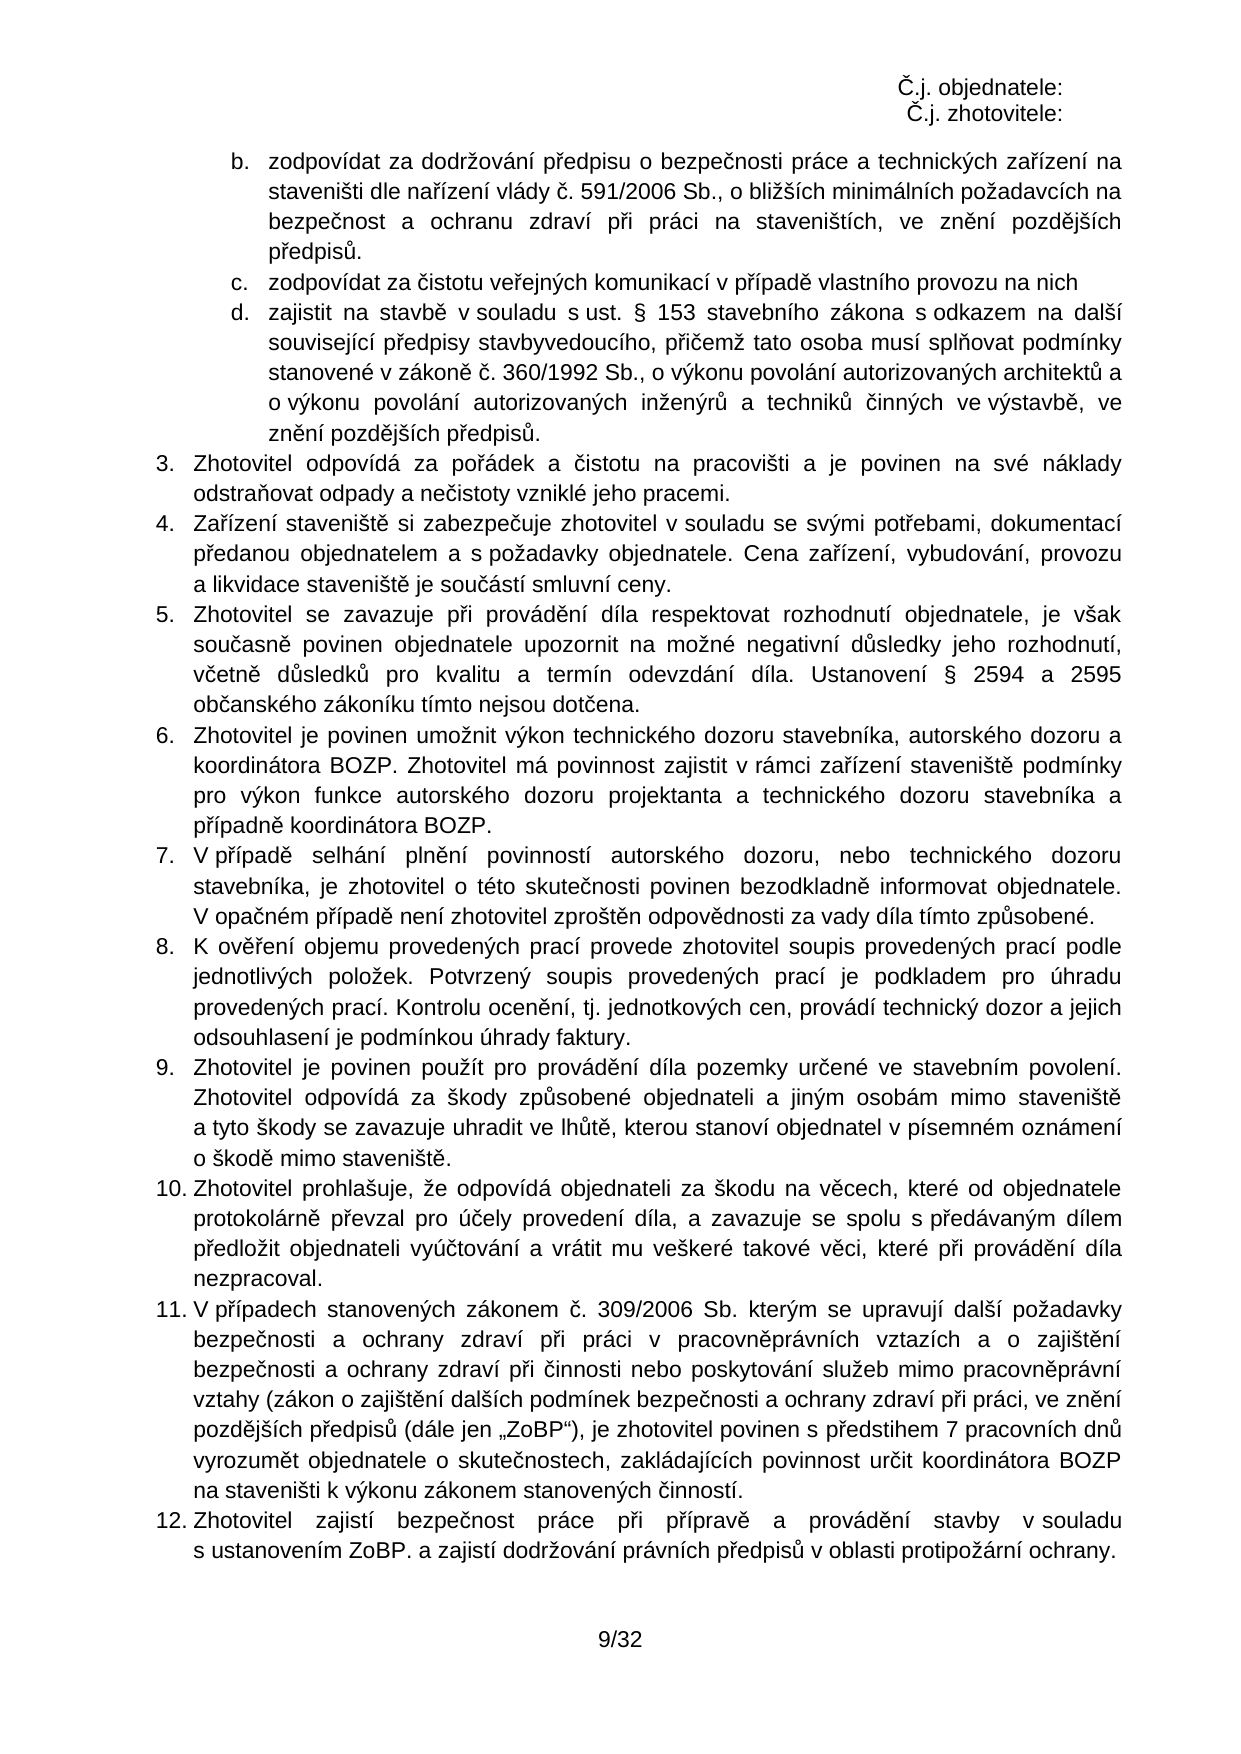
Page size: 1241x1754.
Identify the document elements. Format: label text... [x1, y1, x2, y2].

list V případech stanovených zákonem č. 309/2006 Sb. kterým se upravují další požadavky bezpečnosti a ochrany zdraví při práci v pracovněprávních vztazích a o zajištění bezpečnosti a ochrany zdraví při činnosti nebo poskytování služeb mimo pracovněprávní vztahy (zákon o zajištění dalších podmínek bezpečnosti a ochrany zdraví při práci, ve znění pozdějších předpisů (dále jen „ZoBP“), je zhotovitel povinen s předstihem 7 pracovních dnů vyrozumět objednatele o skutečnostech, zakládajících povinnost určit koordinátora BOZP na staveništi k výkonu zákonem stanovených činností. [156, 1296, 1122, 1503]
list Zhotovitel odpovídá za pořádek a čistotu na pracovišti a je povinen na své náklady odstraňovat odpady a nečistoty vzniklé jeho pracemi. [156, 450, 1122, 506]
list zodpovídat za čistotu veřejných komunikací v případě vlastního provozu na nich [231, 268, 1122, 295]
list V případě selhání plnění povinností autorského dozoru, nebo technického dozoru stavebníka, je zhotovitel o této skutečnosti povinen bezodkladně informovat objednatele. V opačném případě není zhotovitel zproštěn odpovědnosti za vady díla tímto způsobené. [156, 842, 1122, 929]
list zodpovídat za dodržování předpisu o bezpečnosti práce a technických zařízení na staveništi dle nařízení vlády č. 591/2006 Sb., o bližších minimálních požadavcích na bezpečnost a ochranu zdraví při práci na staveništích, ve znění pozdějších předpisů. [231, 148, 1122, 264]
list zajistit na stavbě v souladu s ust. § 153 stavebního zákona s odkazem na další související předpisy stavbyvedoucího, přičemž tato osoba musí splňovat podmínky stanovené v zákoně č. 360/1992 Sb., o výkonu povolání autorizovaných architektů a o výkonu povolání autorizovaných inženýrů a techniků činných ve výstavbě, ve znění pozdějších předpisů. [231, 299, 1122, 446]
list Zhotovitel zajistí bezpečnost práce při přípravě a provádění stavby v souladu s ustanovením ZoBP. a zajistí dodržování právních předpisů v oblasti protipožární ochrany. [156, 1507, 1122, 1563]
list Zhotovitel je povinen použít pro provádění díla pozemky určené ve stavebním povolení. Zhotovitel odpovídá za škody způsobené objednateli a jiným osobám mimo staveniště a tyto škody se zavazuje uhradit ve lhůtě, kterou stanoví objednatel v písemném oznámení o škodě mimo staveniště. [156, 1054, 1122, 1171]
list Zhotovitel prohlašuje, že odpovídá objednateli za škodu na věcech, které od objednatele protokolárně převzal pro účely provedení díla, a zavazuje se spolu s předávaným dílem předložit objednateli vyúčtování a vrátit mu veškeré takové věci, které při provádění díla nezpracoval. [156, 1175, 1122, 1292]
list K ověření objemu provedených prací provede zhotovitel soupis provedených prací podle jednotlivých položek. Potvrzený soupis provedených prací je podkladem pro úhradu provedených prací. Kontrolu ocenění, tj. jednotkových cen, provádí technický dozor a jejich odsouhlasení je podmínkou úhrady faktury. [156, 933, 1122, 1050]
list Zařízení staveniště si zabezpečuje zhotovitel v souladu se svými potřebami, dokumentací předanou objednatelem a s požadavky objednatele. Cena zařízení, vybudování, provozu a likvidace staveniště je součástí smluvní ceny. [156, 510, 1122, 597]
list Zhotovitel se zavazuje při provádění díla respektovat rozhodnutí objednatele, je však současně povinen objednatele upozornit na možné negativní důsledky jeho rozhodnutí, včetně důsledků pro kvalitu a termín odevzdání díla. Ustanovení § 2594 a 2595 občanského zákoníku tímto nejsou dotčena. [156, 601, 1122, 718]
list Zhotovitel je povinen umožnit výkon technického dozoru stavebníka, autorského dozoru a koordinátora BOZP. Zhotovitel má povinnost zajistit v rámci zařízení staveniště podmínky pro výkon funkce autorského dozoru projektanta a technického dozoru stavebníka a případně koordinátora BOZP. [156, 722, 1122, 838]
